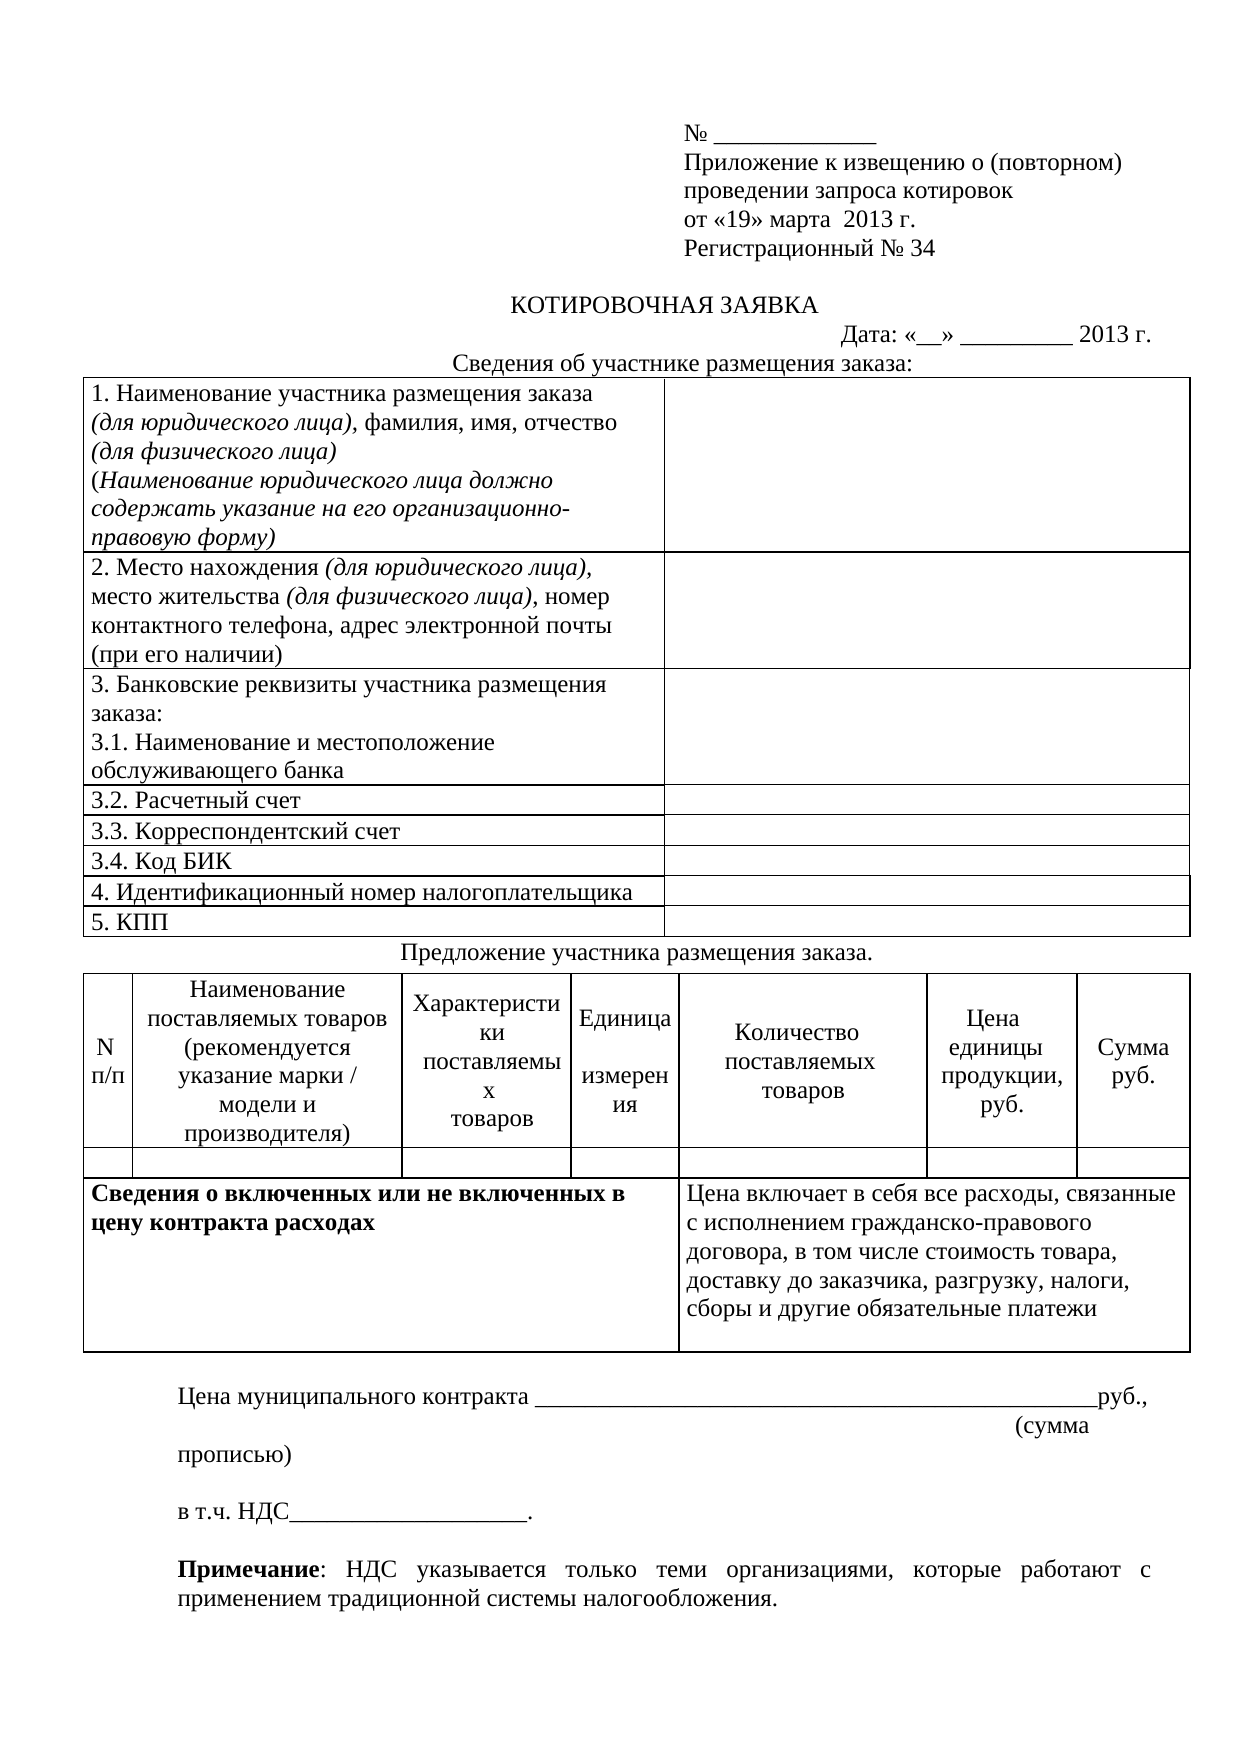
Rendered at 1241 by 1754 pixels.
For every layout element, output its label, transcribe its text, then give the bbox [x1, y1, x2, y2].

table_cell Наименование поставляемых товаров (рекомендуется указание марки / модели и производителя) [133, 974, 401, 1147]
table_cell Единица измерения [572, 974, 678, 1147]
text Дата: «__» _________ 2013 г. [620, 319, 1152, 348]
table_cell [133, 1148, 401, 1177]
table_header 1. Наименование участника размещения заказа (для юридического лица), фамилия, имя, отчество (для физического лица) (Наименование юридического лица должно содержать указание на его организационно-правовую форму) [84, 378, 664, 551]
text (сумма прописью) [177, 1410, 1152, 1468]
table_cell [84, 1148, 132, 1177]
text в т.ч. НДС___________________. [177, 1496, 1152, 1525]
table_cell 3.2. Расчетный счет [84, 786, 664, 814]
text КОТИРОВОЧНАЯ ЗАЯВКА [177, 291, 1152, 319]
table_cell [665, 906, 1189, 936]
table_cell Цена включает в себя все расходы, связанные с исполнением гражданско-правового договора, в том числе стоимость товара, доставку до заказчика, разгрузку, налоги, сборы и другие обязательные платежи [680, 1179, 1189, 1351]
table_cell Цена единицы продукции, руб. [928, 974, 1076, 1147]
text Цена муниципального контракта _____________________________________________руб., [177, 1381, 1152, 1410]
text Сведения об участнике размещения заказа: [140, 348, 1152, 377]
table_cell [665, 785, 1189, 814]
table_cell Сумма руб. [1078, 974, 1189, 1147]
text от «19» марта 2013 г. [683, 204, 1152, 233]
table_cell [665, 553, 1189, 667]
table_cell 3. Банковские реквизиты участника размещения заказа: 3.1. Наименование и местоположение обслуживающего банка [84, 669, 664, 784]
table_cell Предложение участника размещения заказа. [84, 937, 1190, 973]
table_cell 5. КПП [84, 907, 664, 936]
table_cell 3.4. Код БИК [84, 846, 664, 875]
table_cell 4. Идентификационный номер налогоплательщика [84, 877, 664, 905]
table_cell N п/п [84, 974, 132, 1147]
table_cell [665, 876, 1189, 905]
table_cell [928, 1148, 1076, 1177]
table_header [665, 378, 1189, 551]
table_cell Характеристики поставляемых товаров [403, 974, 570, 1147]
table_cell [1078, 1148, 1189, 1177]
table_cell [403, 1148, 570, 1177]
table_cell [572, 1148, 678, 1177]
text Регистрационный № 34 [683, 233, 1152, 262]
table_cell 2. Место нахождения (для юридического лица), место жительства (для физического лица), номер контактного телефона, адрес электронной почты (при его наличии) [84, 553, 664, 667]
table_cell [665, 846, 1189, 875]
table_cell Сведения о включенных или не включенных в цену контракта расходах [84, 1179, 678, 1351]
table_cell Количество поставляемых товаров [680, 974, 926, 1147]
text Примечание: НДС указывается только теми организациями, которые работают с применением традиционной системы налогообложения. [177, 1554, 1152, 1611]
table_cell [665, 815, 1189, 845]
table_cell 3.3. Корреспондентский счет [84, 816, 664, 845]
table_cell [665, 669, 1189, 784]
text Приложение к извещению о (повторном) проведении запроса котировок [683, 147, 1152, 204]
table_cell [680, 1148, 926, 1177]
text № _____________ [683, 118, 1152, 147]
